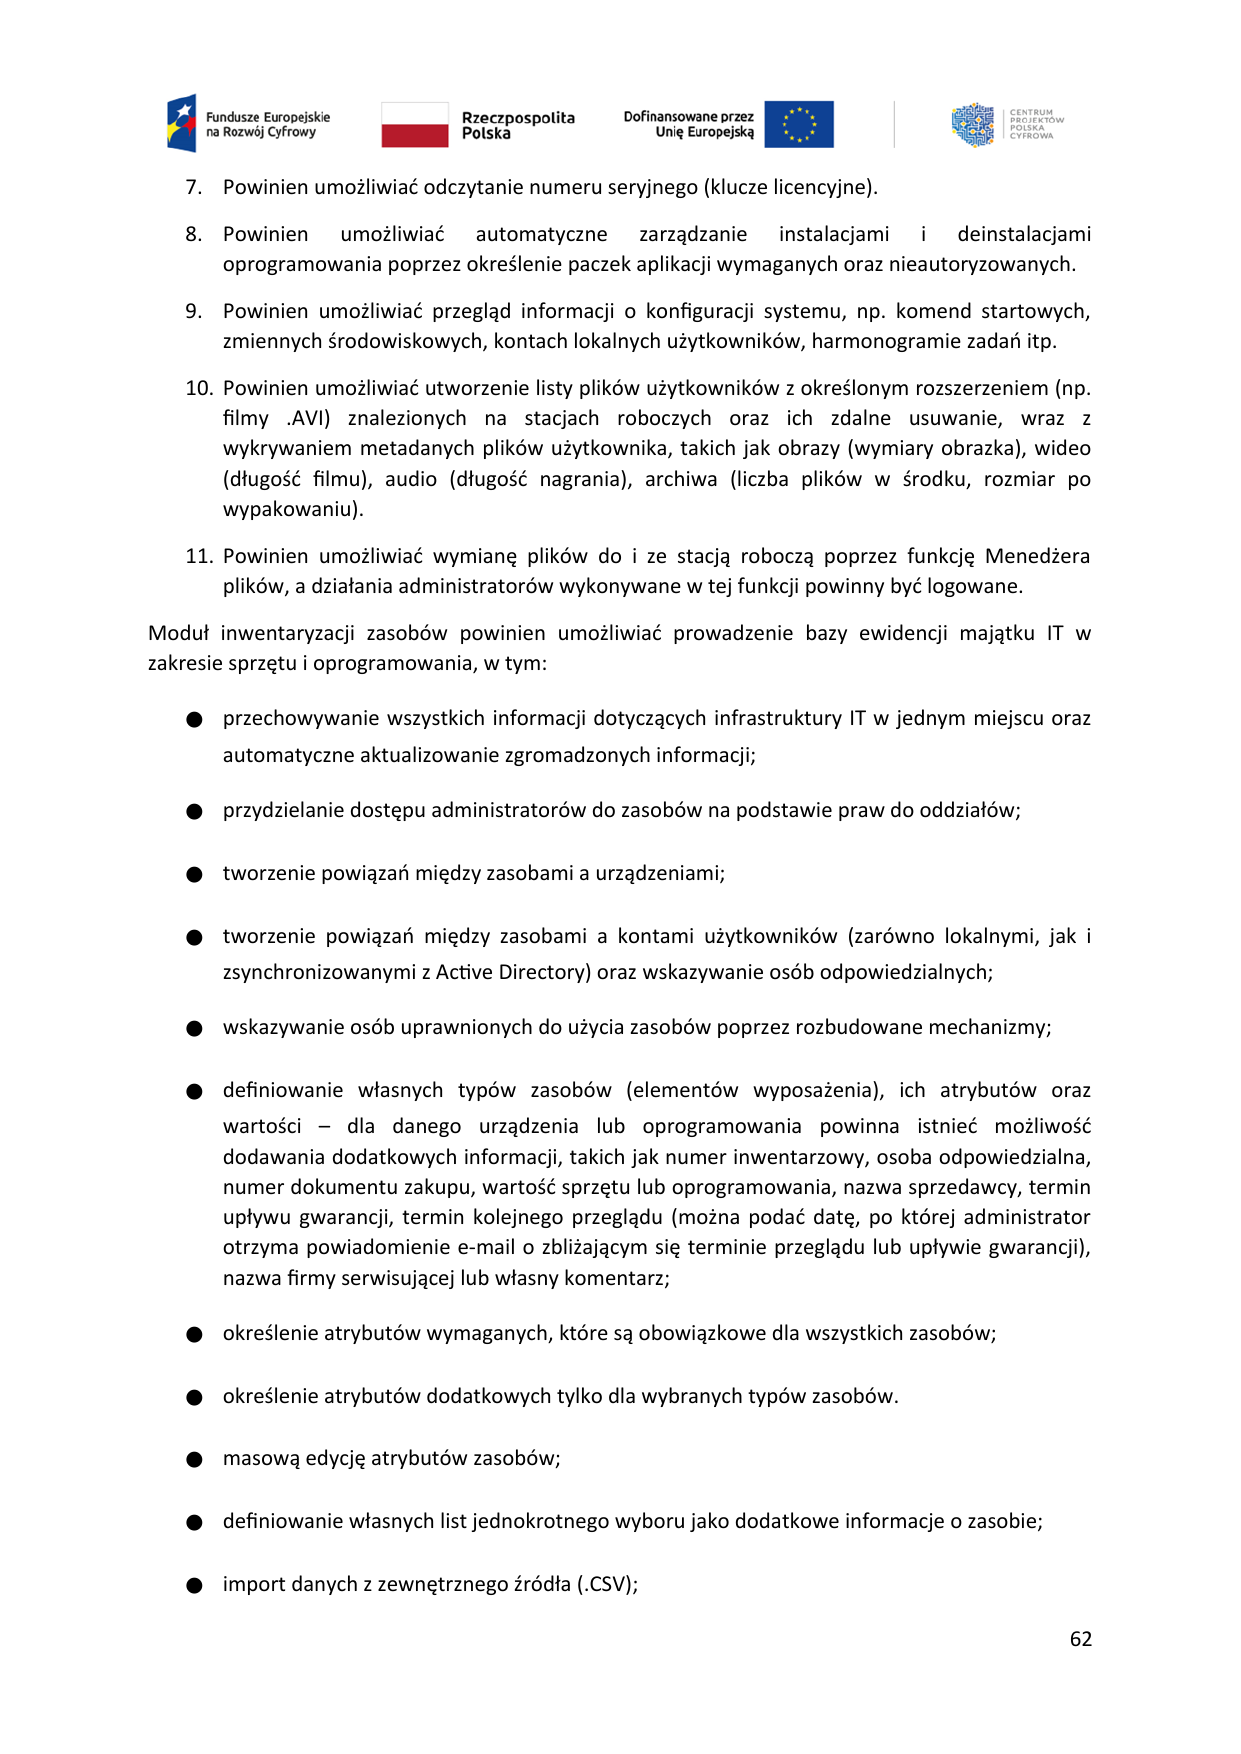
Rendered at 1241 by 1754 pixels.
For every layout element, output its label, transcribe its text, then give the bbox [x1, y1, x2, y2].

list przydzielanie dostępu administratorów do zasobów na podstawie praw do oddziałów; [185, 787, 1093, 829]
list Powinien umożliwiać wymianę plików do i ze stacją roboczą poprzez funkcję Menedżera plików, a działania administratorów wykonywane w tej funkcji powinny być logowane. [185, 541, 1093, 599]
list definiowanie własnych typów zasobów (elementów wyposażenia), ich atrybutów oraz wartości – dla danego urządzenia lub oprogramowania powinna istnieć możliwość dodawania dodatkowych informacji, takich jak numer inwentarzowy, osoba odpowiedzialna, numer dokumentu zakupu, wartość sprzętu lub oprogramowania, nazwa sprzedawcy, termin upływu gwarancji, termin kolejnego przeglądu (można podać datę, po której administrator otrzyma powiadomienie e-mail o zbliżającym się terminie przeglądu lub upływie gwarancji), nazwa firmy serwisującej lub własny komentarz; [185, 1067, 1093, 1291]
list Powinien umożliwiać odczytanie numeru seryjnego (klucze licencyjne). [185, 172, 1093, 200]
list wskazywanie osób uprawnionych do użycia zasobów poprzez rozbudowane mechanizmy; [185, 1004, 1093, 1047]
list określenie atrybutów dodatkowych tylko dla wybranych typów zasobów. [185, 1372, 1093, 1415]
list określenie atrybutów wymaganych, które są obowiązkowe dla wszystkich zasobów; [185, 1309, 1093, 1352]
list import danych z zewnętrznego źródła (.CSV); [185, 1560, 1093, 1603]
list przechowywanie wszystkich informacji dotyczących infrastruktury IT w jednym miejscu oraz automatyczne aktualizowanie zgromadzonych informacji; [185, 695, 1093, 768]
list masową edycję atrybutów zasobów; [185, 1435, 1093, 1478]
list Powinien umożliwiać przegląd informacji o konfiguracji systemu, np. komend startowych, zmiennych środowiskowych, kontach lokalnych użytkowników, harmonogramie zadań itp. [185, 296, 1093, 354]
list Powinien umożliwiać automatyczne zarządzanie instalacjami i deinstalacjami oprogramowania poprzez określenie paczek aplikacji wymaganych oraz nieautoryzowanych. [185, 219, 1093, 277]
list Powinien umożliwiać utworzenie listy plików użytkowników z określonym rozszerzeniem (np. filmy .AVI) znalezionych na stacjach roboczych oraz ich zdalne usuwanie, wraz z wykrywaniem metadanych plików użytkownika, takich jak obrazy (wymiary obrazka), wideo (długość filmu), audio (długość nagrania), archiwa (liczba plików w środku, rozmiar po wypakowaniu). [185, 373, 1093, 522]
text Moduł inwentaryzacji zasobów powinien umożliwiać prowadzenie bazy ewidencji majątku IT w zakresie sprzętu i oprogramowania, w tym: [148, 618, 1093, 676]
list tworzenie powiązań między zasobami a urządzeniami; [185, 849, 1093, 892]
picture [147, 73, 1093, 172]
list definiowanie własnych list jednokrotnego wyboru jako dodatkowe informacje o zasobie; [185, 1498, 1093, 1540]
list tworzenie powiązań między zasobami a kontami użytkowników (zarówno lokalnymi, jak i zsynchronizowanymi z Active Directory) oraz wskazywanie osób odpowiedzialnych; [185, 912, 1093, 985]
